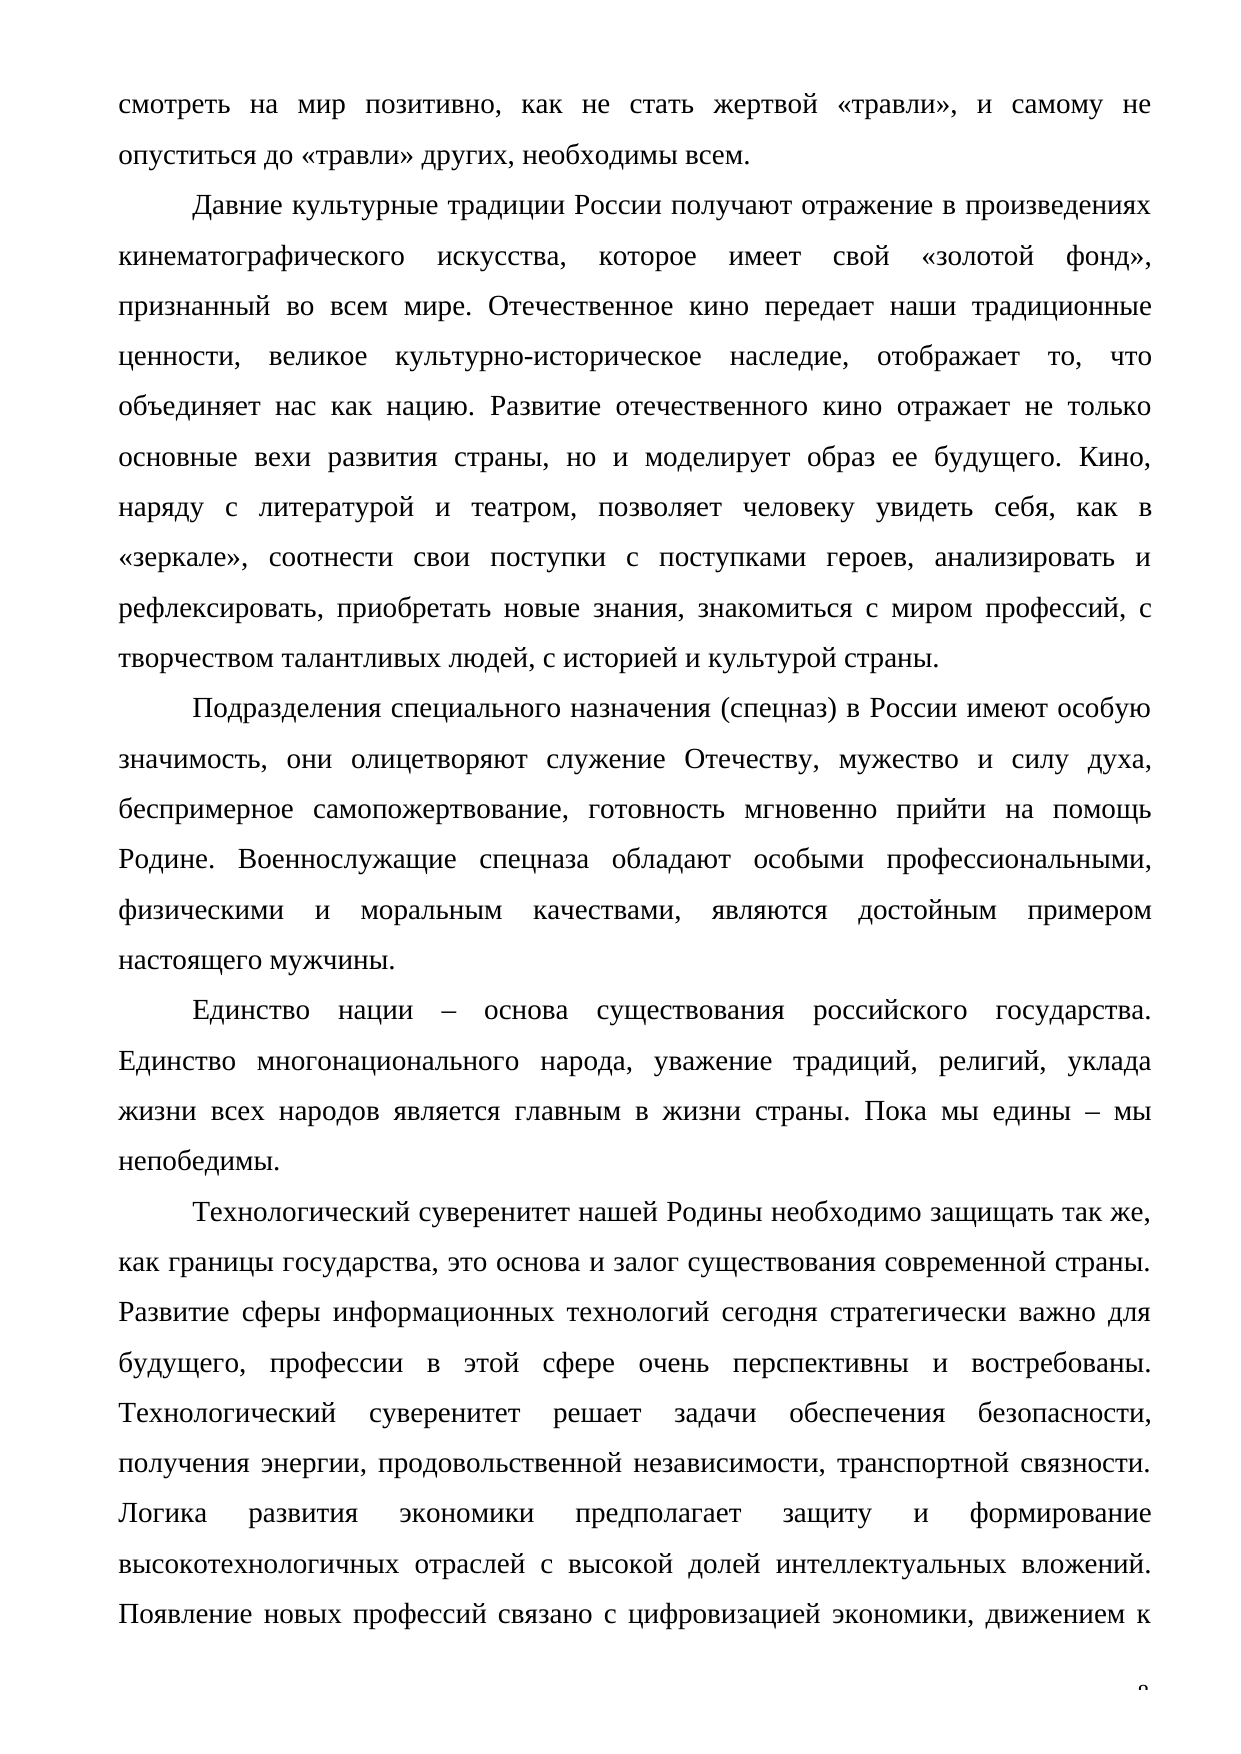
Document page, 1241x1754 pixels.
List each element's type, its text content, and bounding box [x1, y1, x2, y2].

text Единство нации – основа существования российского государства. Единство многонационального народа, уважение традиций, религий, уклада жизни всех народов является главным в жизни страны. Пока мы едины – мы непобедимы. [118, 992, 1151, 1177]
text смотреть на мир позитивно, как не стать жертвой «травли», и самому не опуститься до «травли» других, необходимы всем. [118, 87, 1151, 171]
text Давние культурные традиции России получают отражение в произведениях кинематографического искусства, которое имеет свой «золотой фонд», признанный во всем мире. Отечественное кино передает наши традиционные ценности, великое культурно-историческое наследие, отображает то, что объединяет нас как нацию. Развитие отечественного кино отражает не только основные вехи развития страны, но и моделирует образ ее будущего. Кино, наряду с литературой и театром, позволяет человеку увидеть себя, как в «зеркале», соотнести свои поступки с поступками героев, анализировать и рефлексировать, приобретать новые знания, знакомиться с миром профессий, с творчеством талантливых людей, с историей и культурой страны. [118, 187, 1152, 674]
text Подразделения специального назначения (спецназ) в России имеют особую значимость, они олицетворяют служение Отечеству, мужество и силу духа, беспримерное самопожертвование, готовность мгновенно прийти на помощь Родине. Военнослужащие спецназа обладают особыми профессиональными, физическими и моральным качествами, являются достойным примером настоящего мужчины. [118, 691, 1152, 976]
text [118, 1194, 1152, 1630]
